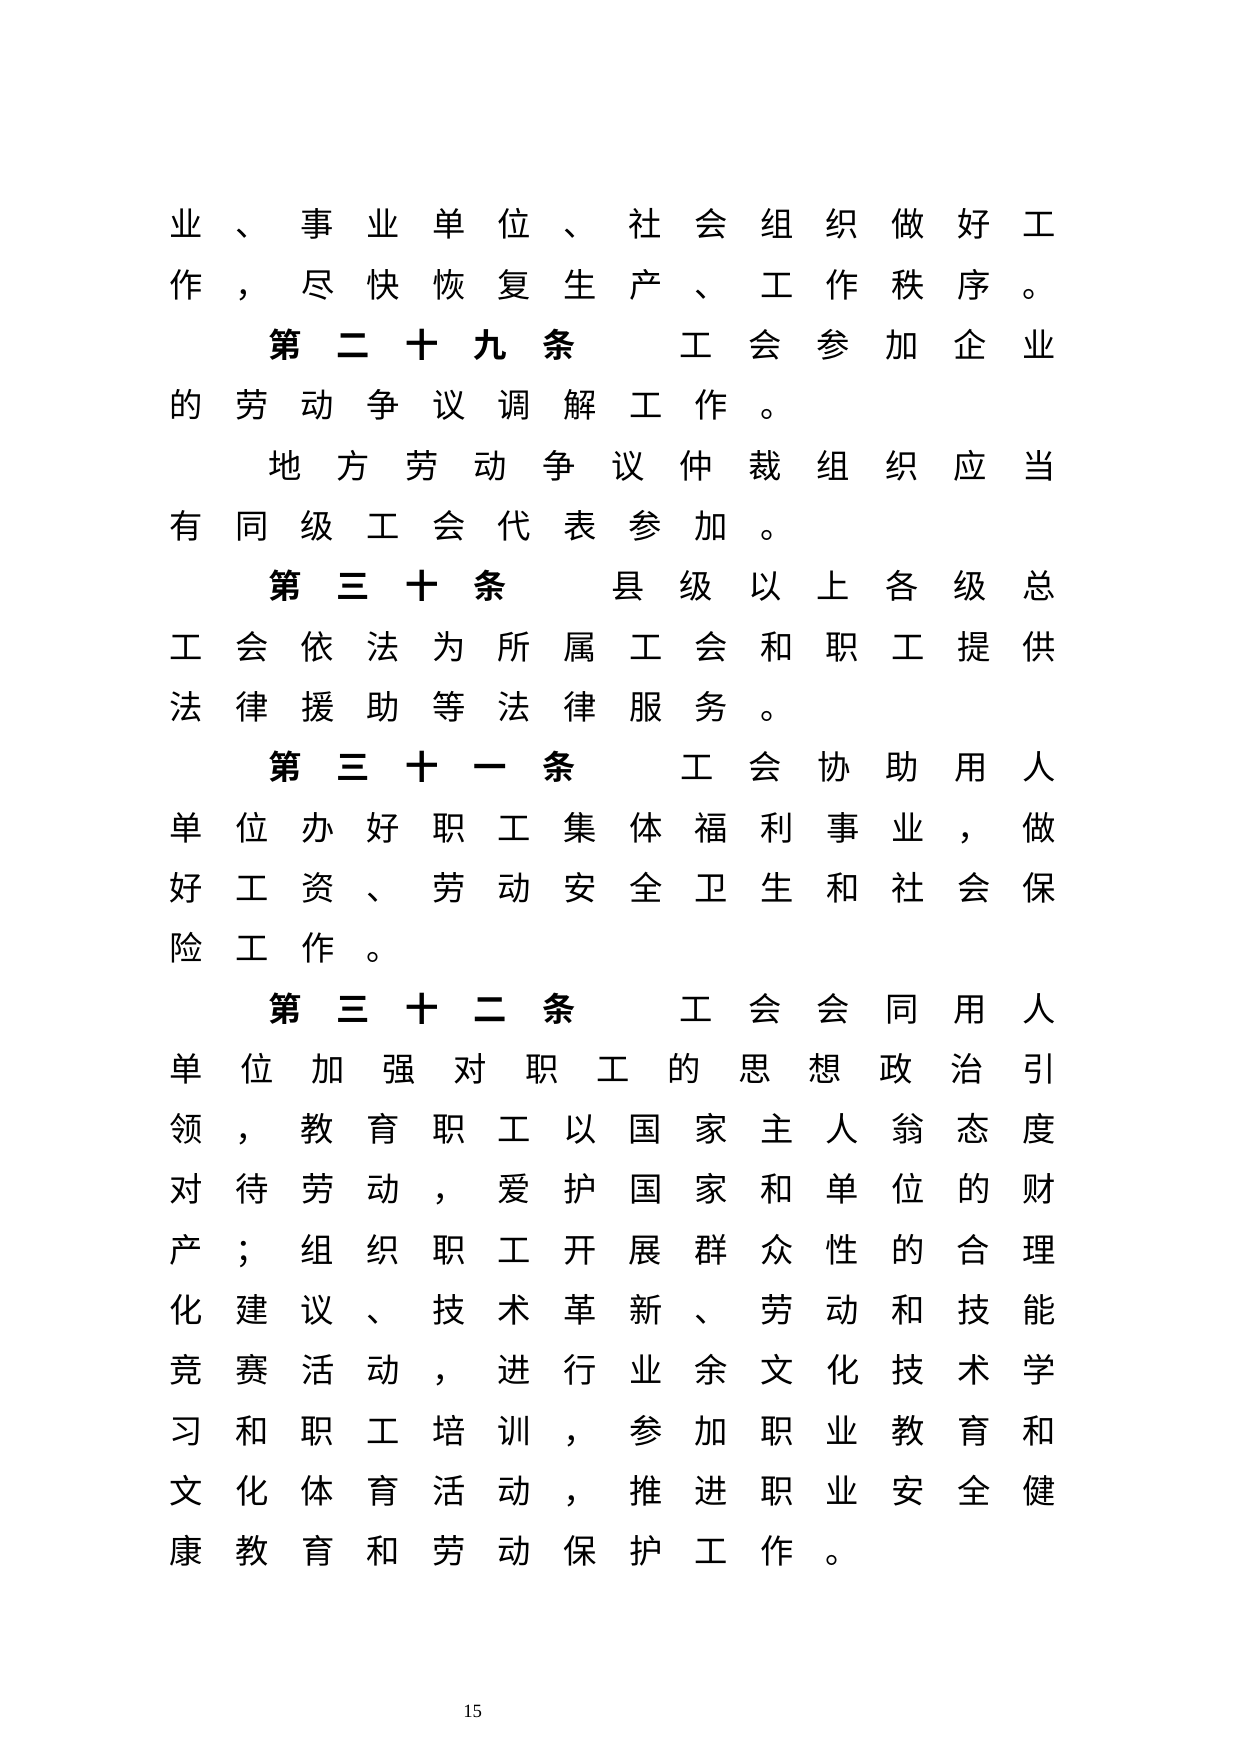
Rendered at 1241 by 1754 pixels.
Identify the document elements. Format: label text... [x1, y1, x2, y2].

text 第三十条 县级以上各级总工会依法为所属工会和职工提供法律援助等法律服务。 [169, 554, 1088, 735]
text 地方劳动争议仲裁组织应当有同级工会代表参加。 [169, 433, 1088, 554]
text 第二十九条 工会参加企业的劳动争议调解工作。 [169, 313, 1088, 433]
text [169, 192, 1088, 313]
text 第三十一条 工会协助用人单位办好职工集体福利事业，做好工资、劳动安全卫生和社会保险工作。 [169, 735, 1088, 976]
text 第三十二条 工会会同用人单位加强对职工的思想政治引领，教育职工以国家主人翁态度对待劳动，爱护国家和单位的财产；组织职工开展群众性的合理化建议、技术革新、劳动和技能竞赛活动，进行业余文化技术学习和职工培训，参加职业教育和文化体育活动，推进职业安全健康教育和劳动保护工作。 [169, 976, 1088, 1579]
